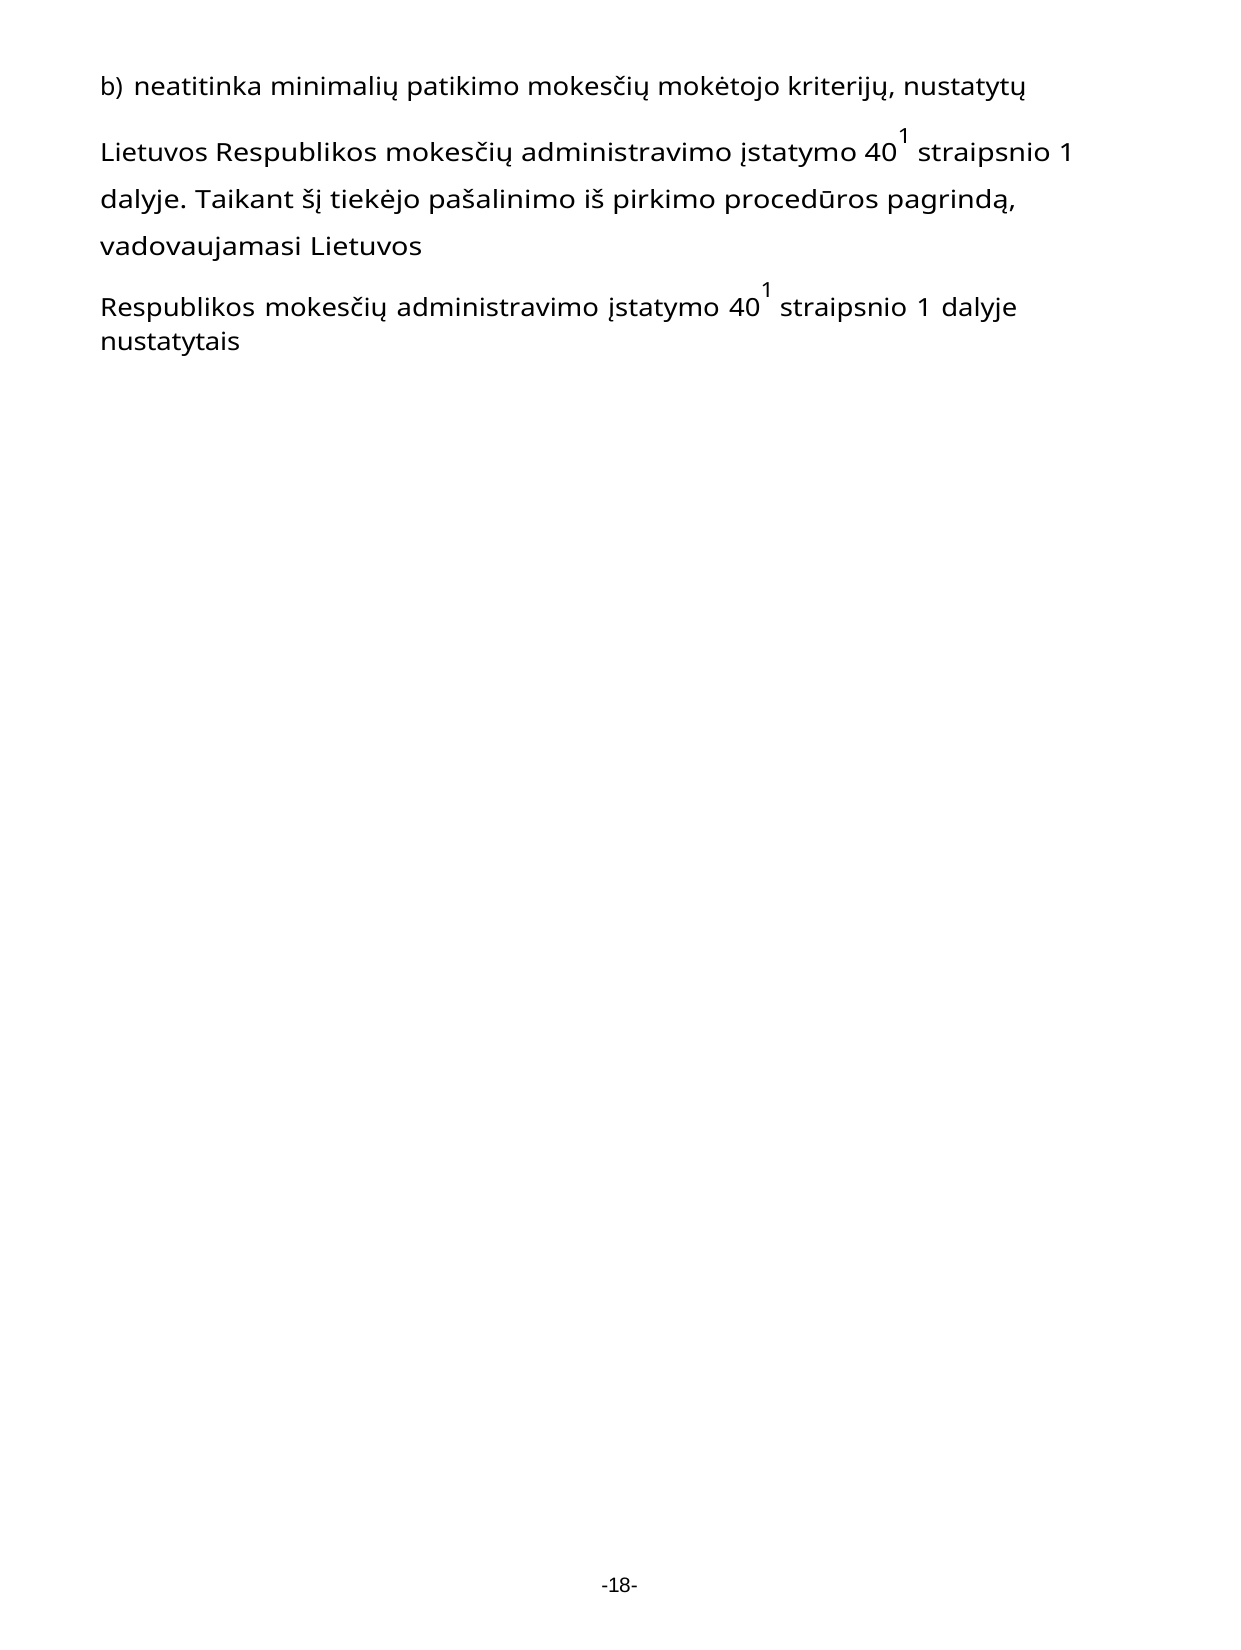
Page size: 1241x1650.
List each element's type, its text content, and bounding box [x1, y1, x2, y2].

text Respublikos mokesčių administravimo įstatymo 401 straipsnio 1 dalyje nustatytais [100, 276, 1152, 358]
list neatitinka minimalių patikimo mokesčių mokėtojo kriterijų, nustatytų Lietuvos Respublikos mokesčių administravimo įstatymo 401 straipsnio 1 dalyje. Taikant šį tiekėjo pašalinimo iš pirkimo procedūros pagrindą, vadovaujamasi Lietuvos [100, 69, 1112, 263]
